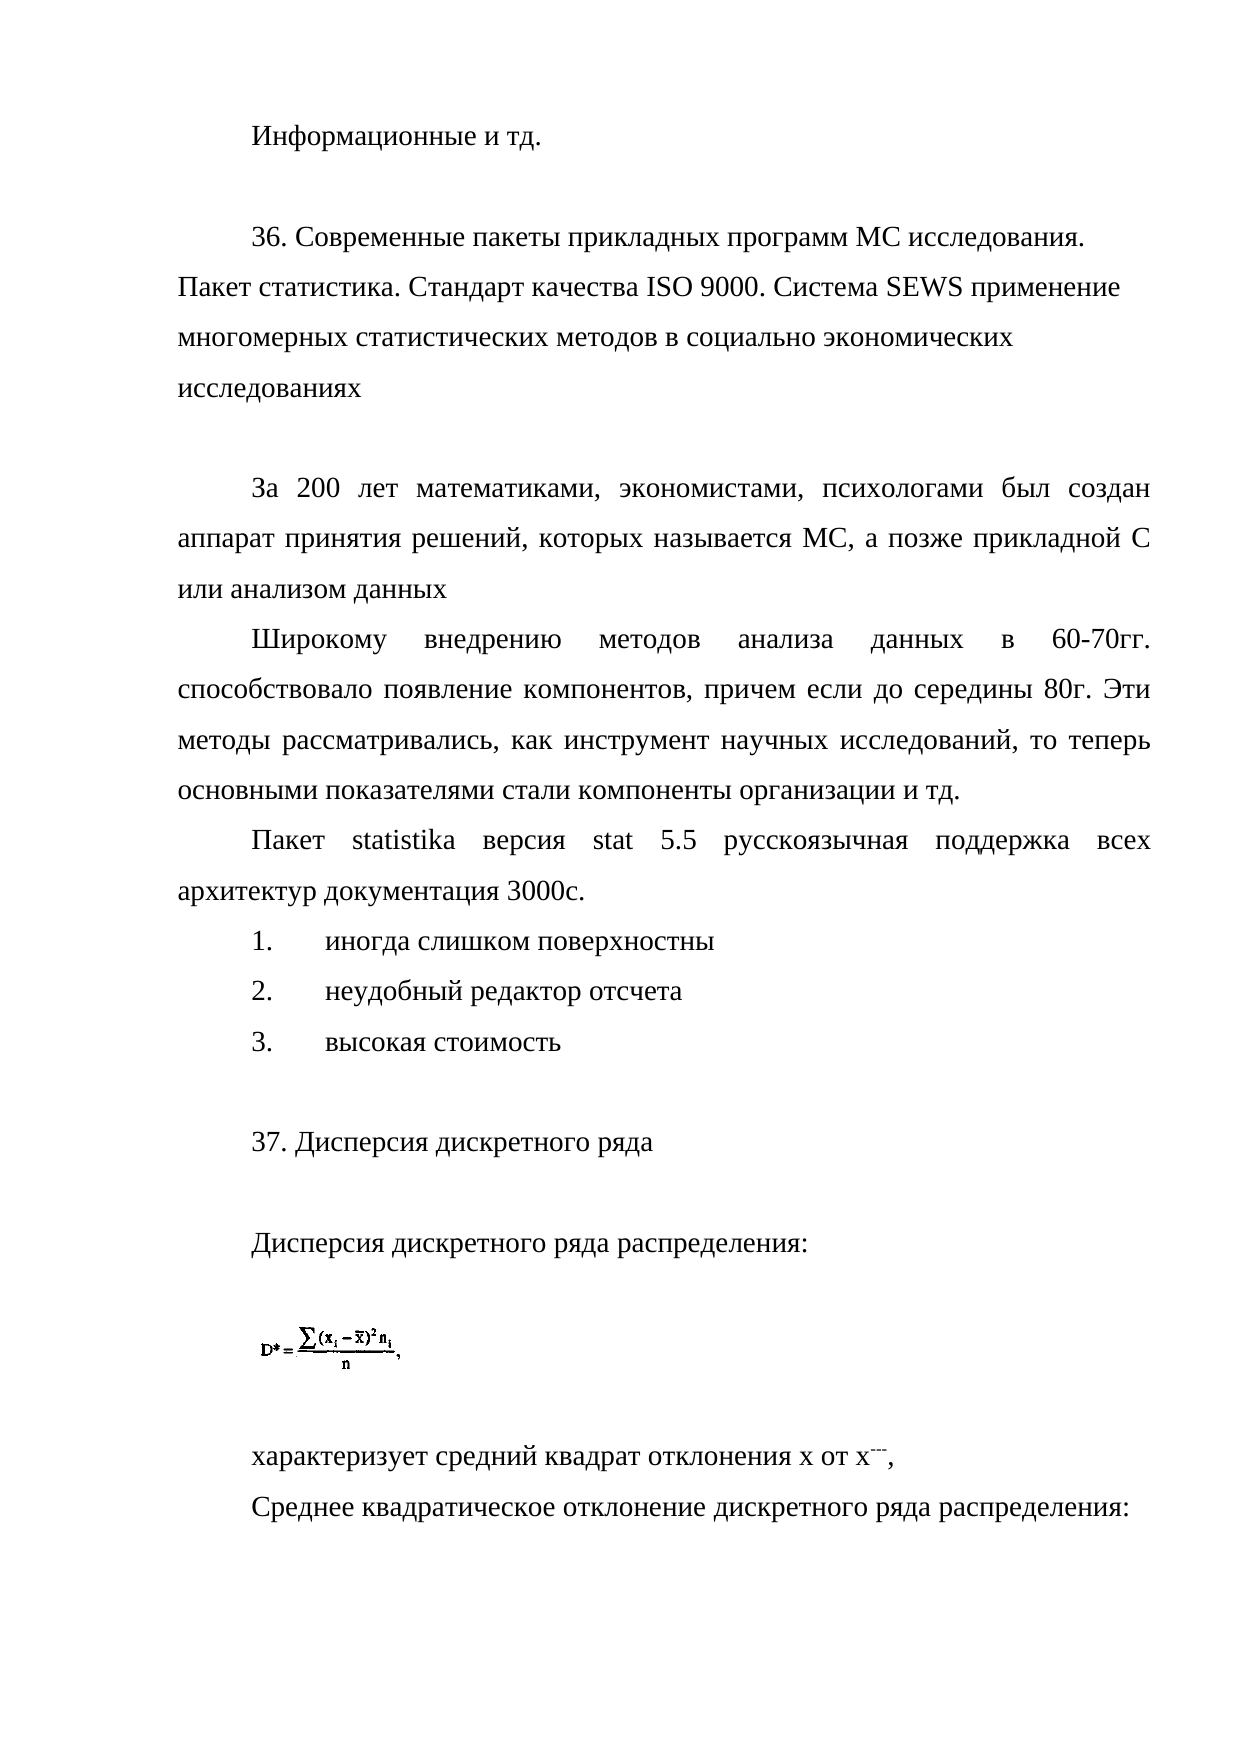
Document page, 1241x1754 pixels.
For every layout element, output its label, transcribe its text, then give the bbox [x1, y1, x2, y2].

list высокая стоимость [177, 1024, 1152, 1057]
list иногда слишком поверхностны [177, 923, 1152, 957]
text характеризует средний квадрат отклонения х от х---, [177, 1438, 1152, 1472]
text Информационные и тд. [177, 118, 1152, 152]
list неудобный редактор отсчета [177, 973, 1152, 1007]
text Пакет statistika версия stat 5.5 русскоязычная поддержка всех архитектур документация 3000с. [177, 822, 1152, 906]
text 36. Современные пакеты прикладных программ МС исследования. Пакет статистика. Стандарт качества ISO 9000. Система SEWS применение многомерных статистических методов в социально экономических исследованиях [177, 219, 1152, 403]
text 37. Дисперсия дискретного ряда [177, 1124, 1152, 1158]
text Широкому внедрению методов анализа данных в 60-70гг. способствовало появление компонентов, причем если до середины 80г. Эти методы рассматривались, как инструмент научных исследований, то теперь основными показателями стали компоненты организации и тд. [177, 621, 1152, 806]
text За 200 лет математиками, экономистами, психологами был создан аппарат принятия решений, которых называется МС, а позже прикладной С или анализом данных [177, 470, 1152, 604]
text Среднее квадратическое отклонение дискретного ряда распределения: [177, 1489, 1152, 1522]
text Дисперсия дискретного ряда распределения: [177, 1225, 1152, 1258]
picture [251, 1325, 402, 1374]
